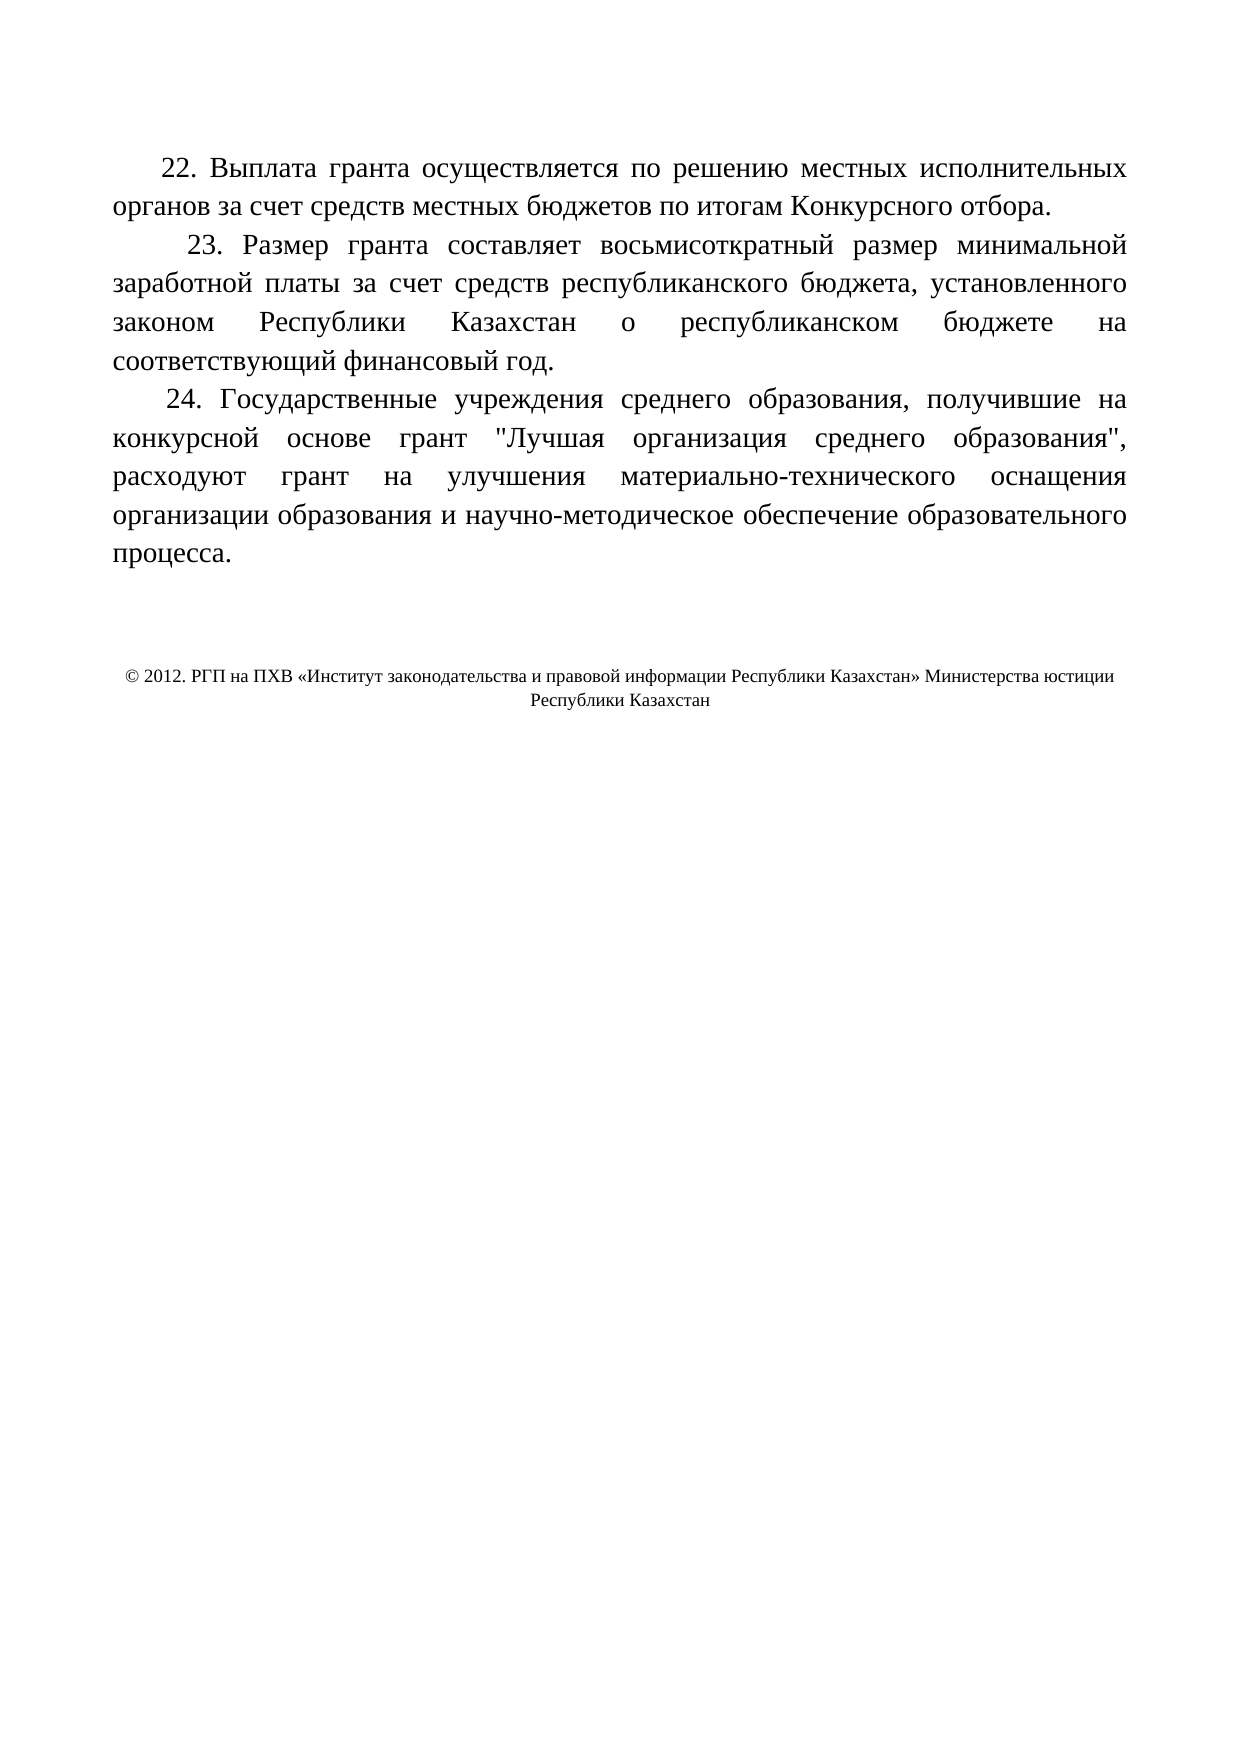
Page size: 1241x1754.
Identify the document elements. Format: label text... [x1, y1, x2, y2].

text 22. Выплата гранта осуществляется по решению местных исполнительных органов за счет средств местных бюджетов по итогам Конкурсного отбора. [112, 150, 1128, 222]
text © 2012. РГП на ПХВ «Институт законодательства и правовой информации Республики Казахстан» Министерства юстиции Республики Казахстан [112, 664, 1128, 711]
text 23. Размер гранта составляет восьмисоткратный размер минимальной заработной платы за счет средств республиканского бюджета, установленного законом Республики Казахстан о республиканском бюджете на соответствующий финансовый год. [112, 227, 1128, 376]
text 24. Государственные учреждения среднего образования, получившие на конкурсной основе грант "Лучшая организация среднего образования", расходуют грант на улучшения материально-технического оснащения организации образования и научно-методическое обеспечение образовательного процесса. [112, 381, 1128, 569]
